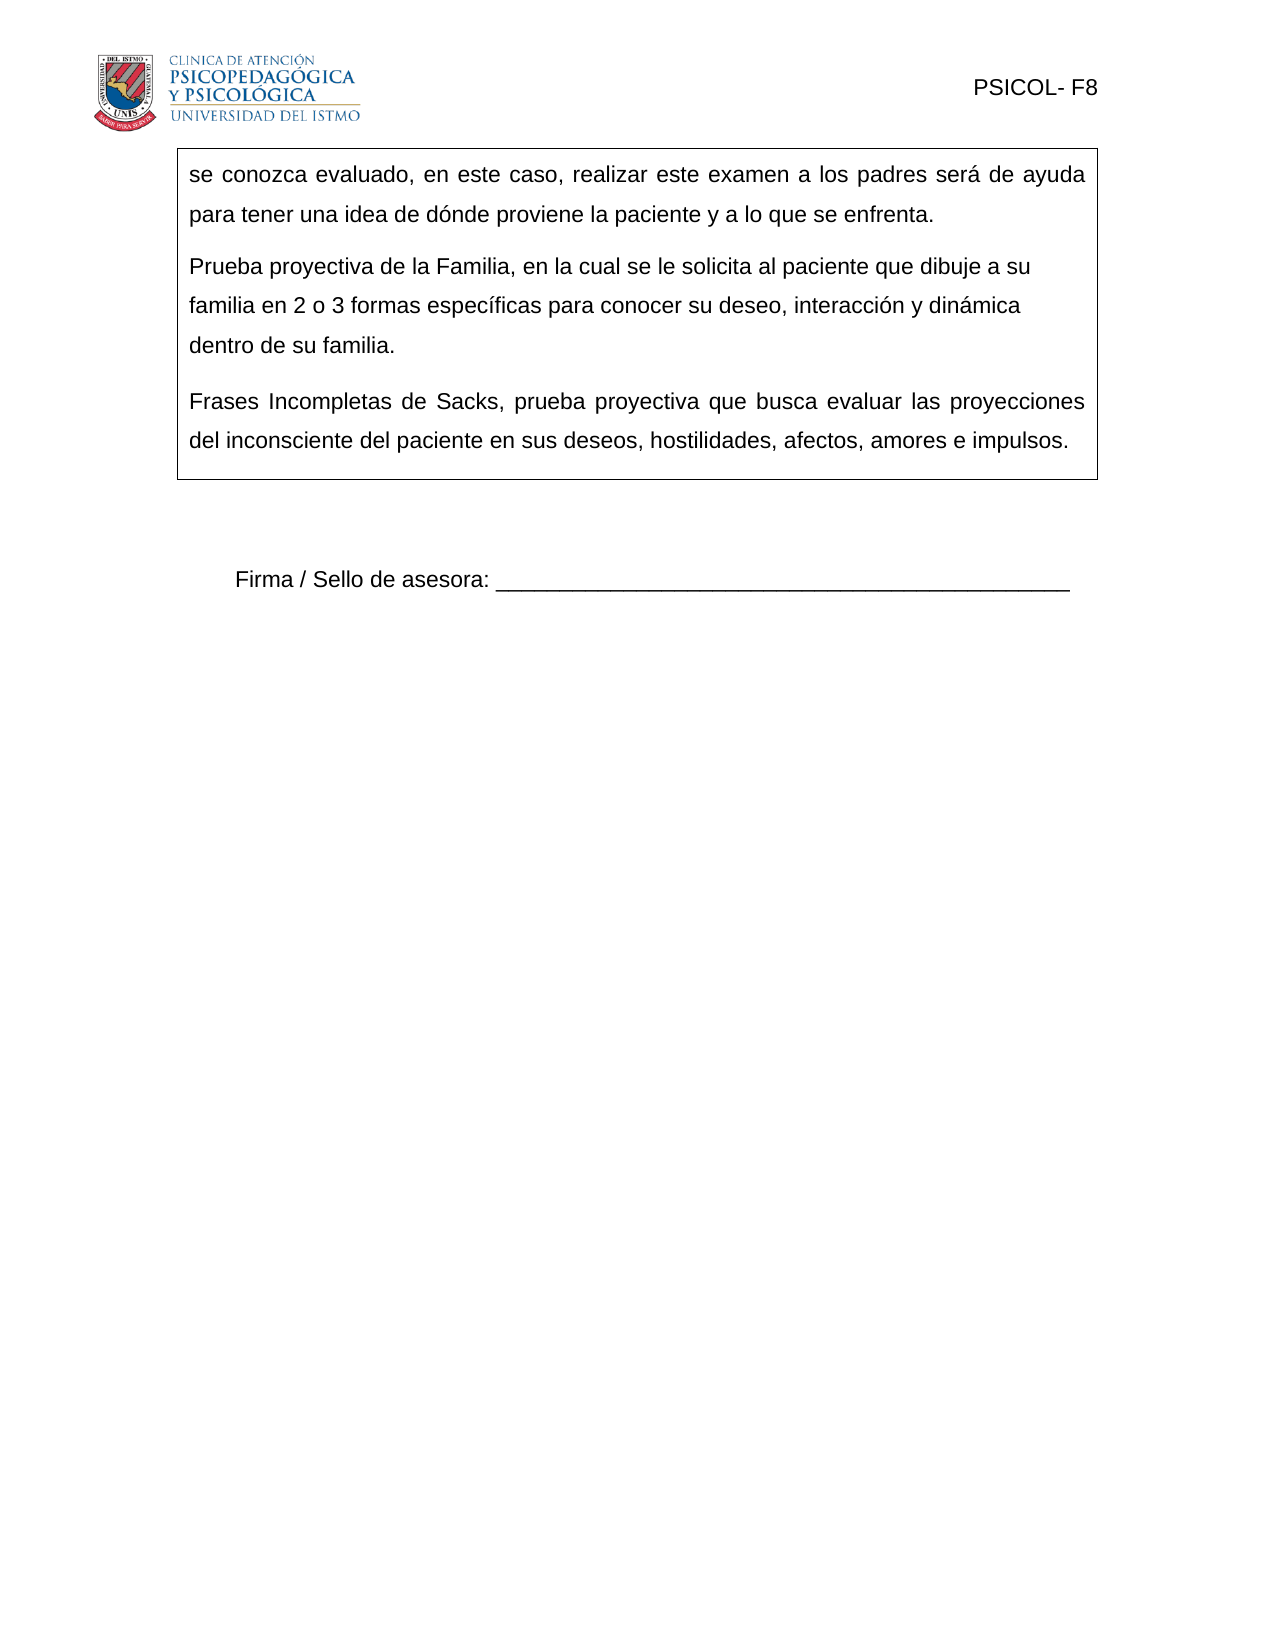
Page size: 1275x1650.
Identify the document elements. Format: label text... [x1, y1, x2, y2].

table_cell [178, 149, 1097, 479]
picture [42, 25, 422, 166]
text Firma / Sello de asesora: _____________________________________________ [177, 566, 1127, 592]
